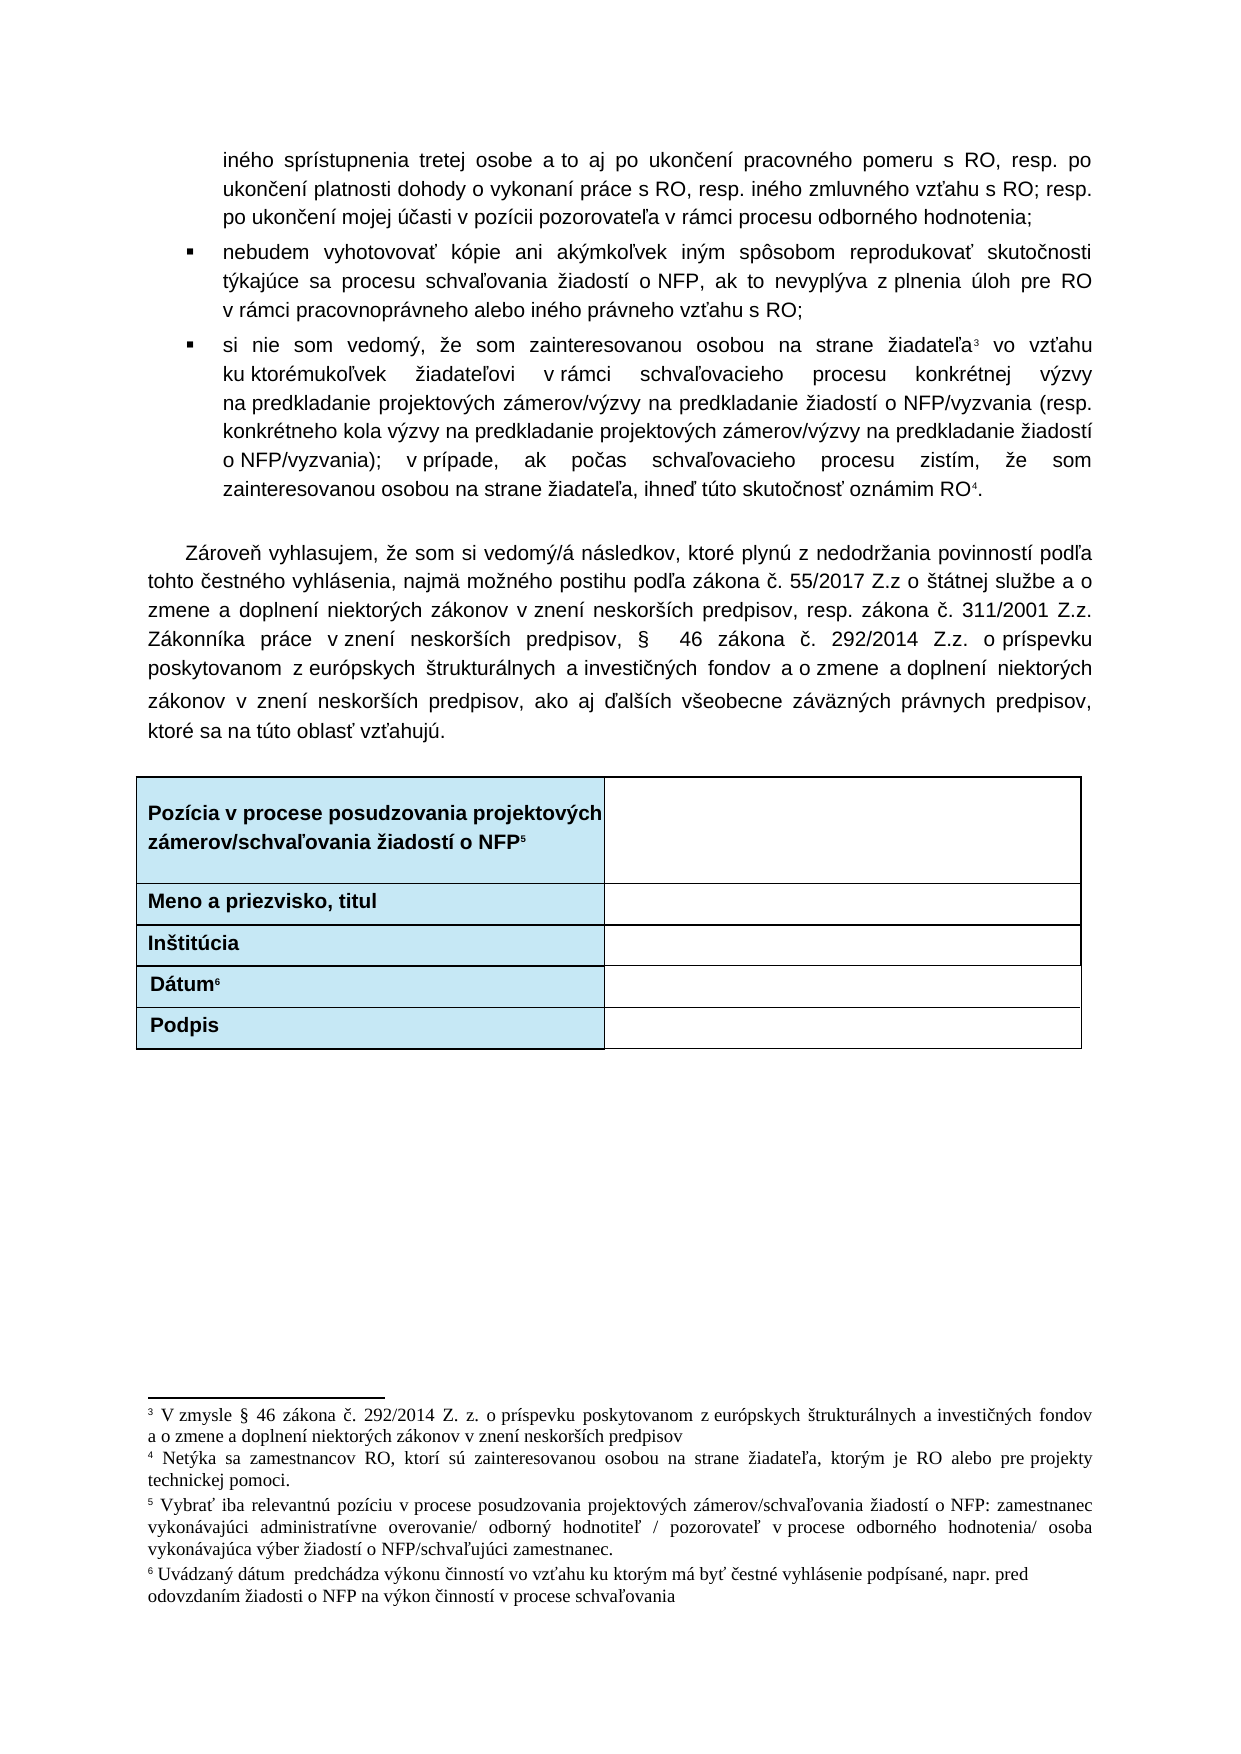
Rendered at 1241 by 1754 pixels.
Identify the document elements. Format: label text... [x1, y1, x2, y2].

text Zároveň vyhlasujem, že som si vedomý/á následkov, ktoré plynú z nedodržania povinností podľa tohto čestného vyhlásenia, najmä možného postihu podľa zákona č. 55/2017 Z.z o štátnej službe a o zmene a doplnení niektorých zákonov v znení neskorších predpisov, resp. zákona č. 311/2001 Z.z. Zákonníka práce v znení neskorších predpisov, § 46 zákona č. 292/2014 Z.z. o príspevku poskytovanom z európskych štrukturálnych a investičných fondov a o zmene a doplnení niektorých zákonov v znení neskorších predpisov, ako aj ďalších všeobecne záväzných právnych predpisov, ktoré sa na túto oblasť vzťahujú. [148, 540, 1092, 743]
table_cell [605, 926, 1080, 965]
table_cell Meno a priezvisko, titul [137, 884, 604, 924]
table_header [605, 778, 1080, 883]
list nebudem vyhotovovať kópie ani akýmkoľvek iným spôsobom reprodukovať skutočnosti týkajúce sa procesu schvaľovania žiadostí o NFP, ak to nevyplýva z plnenia úloh pre RO v rámci pracovnoprávneho alebo iného právneho vzťahu s RO; [185, 240, 1092, 322]
table_cell Podpis [137, 1008, 604, 1048]
table_cell [605, 966, 1081, 1007]
table_cell [605, 1007, 1081, 1048]
list si nie som vedomý, že som zainteresovanou osobou na strane žiadateľa vo vzťahu ku ktorémukoľvek žiadateľovi v rámci schvaľovacieho procesu konkrétnej výzvy na predkladanie projektových zámerov/výzvy na predkladanie žiadostí o NFP/vyzvania (resp. konkrétneho kola výzvy na predkladanie projektových zámerov/výzvy na predkladanie žiadostí o NFP/vyzvania); v prípade, ak počas schvaľovacieho procesu zistím, že som zainteresovanou osobou na strane žiadateľa, ihneď túto skutočnosť oznámim RO. [185, 333, 1092, 501]
table_header Pozícia v procese posudzovania projektových zámerov/schvaľovania žiadostí o NFP [137, 778, 604, 883]
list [185, 148, 1092, 229]
table_cell Inštitúcia [137, 926, 604, 965]
table_cell Dátum [137, 967, 604, 1007]
table_cell [605, 884, 1080, 924]
